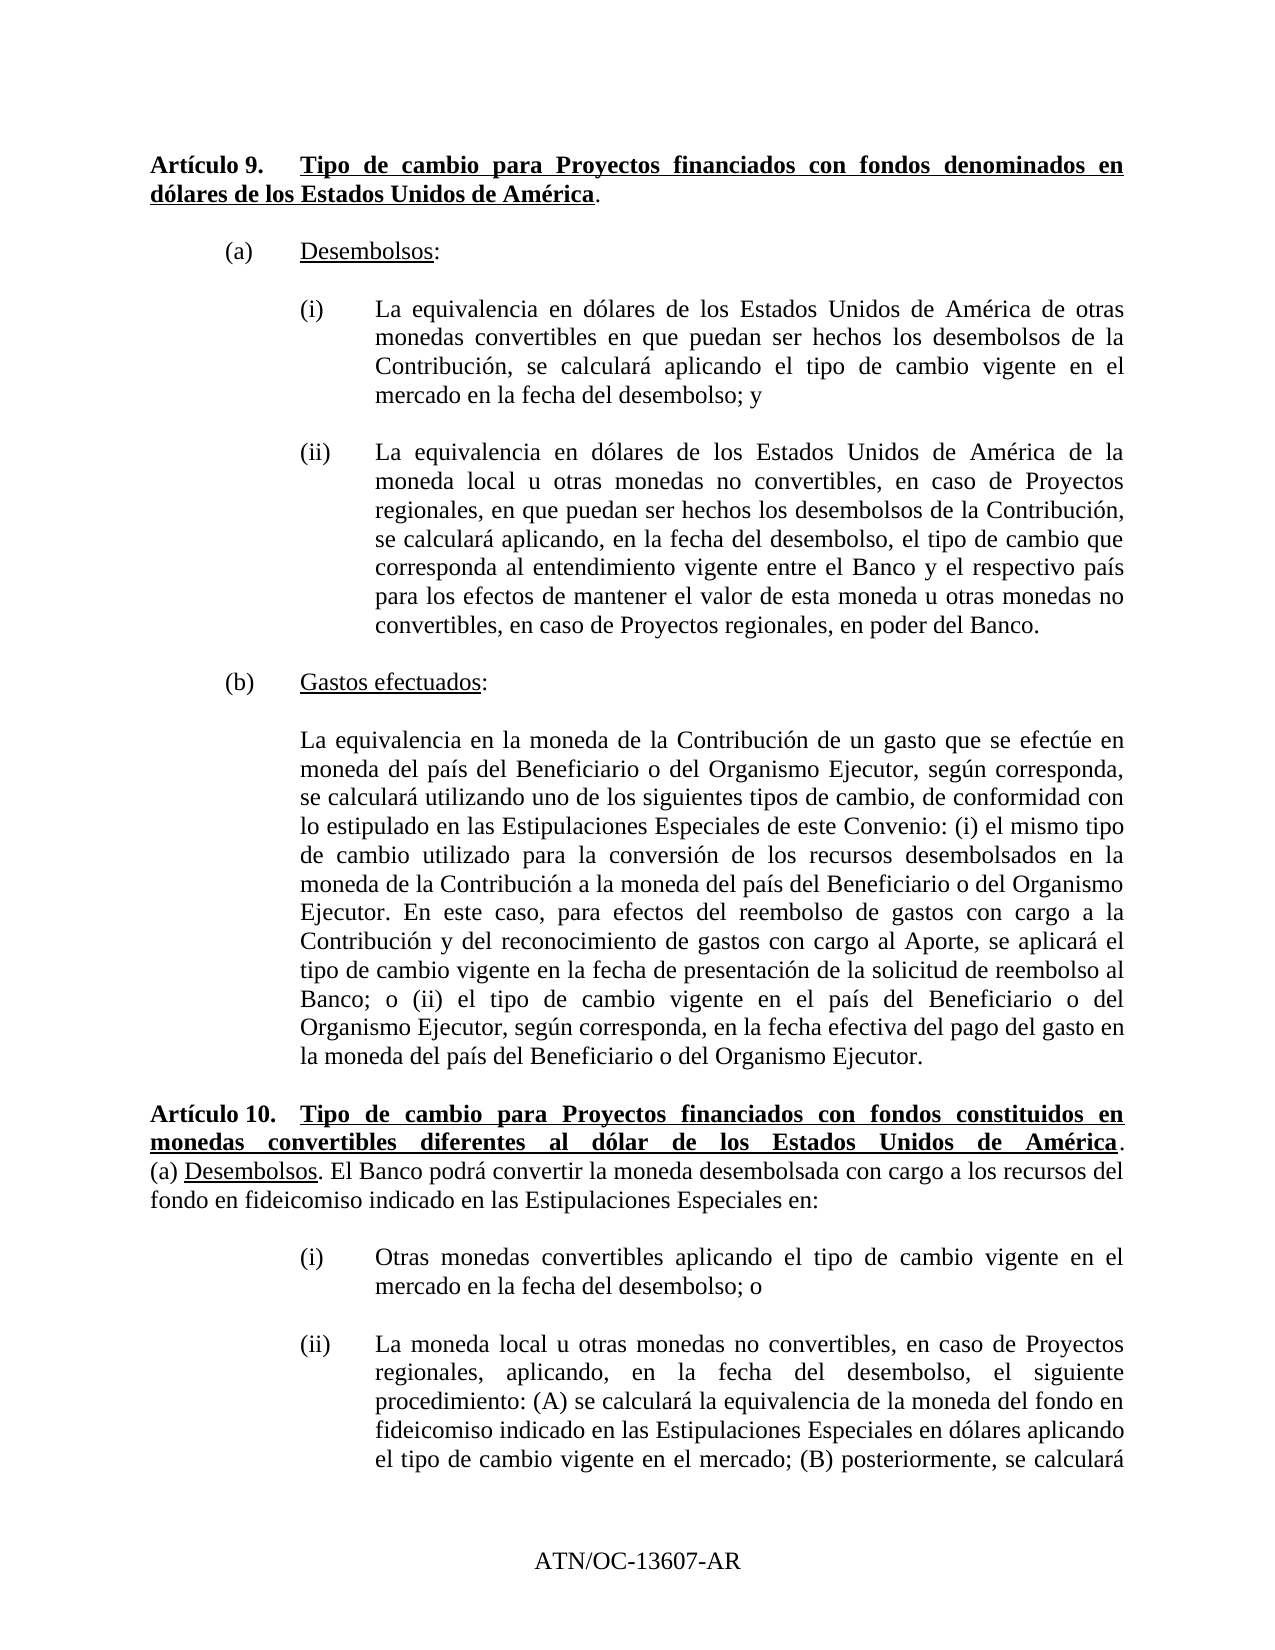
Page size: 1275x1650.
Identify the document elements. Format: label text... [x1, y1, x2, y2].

text (ii) La equivalencia en dólares de los Estados Unidos de América de la moneda local u otras monedas no convertibles, en caso de Proyectos regionales, en que puedan ser hechos los desembolsos de la Contribución, se calculará aplicando, en la fecha del desembolso, el tipo de cambio que corresponda al entendimiento vigente entre el Banco y el respectivo país para los efectos de mantener el valor de esta moneda u otras monedas no convertibles, en caso de Proyectos regionales, en poder del Banco. [300, 437, 1125, 639]
text Artículo 9. Tipo de cambio para Proyectos financiados con fondos denominados en dólares de los Estados Unidos de América. [150, 150, 1125, 207]
text La equivalencia en la moneda de la Contribución de un gasto que se efectúe en moneda del país del Beneficiario o del Organismo Ejecutor, según corresponda, se calculará utilizando uno de los siguientes tipos de cambio, de conformidad con lo estipulado en las Estipulaciones Especiales de este Convenio: (i) el mismo tipo de cambio utilizado para la conversión de los recursos desembolsados en la moneda de la Contribución a la moneda del país del Beneficiario o del Organismo Ejecutor. En este caso, para efectos del reembolso de gastos con cargo a la Contribución y del reconocimiento de gastos con cargo al Aporte, se aplicará el tipo de cambio vigente en la fecha de presentación de la solicitud de reembolso al Banco; o (ii) el tipo de cambio vigente en el país del Beneficiario o del Organismo Ejecutor, según corresponda, en la fecha efectiva del pago del gasto en la moneda del país del Beneficiario o del Organismo Ejecutor. [300, 725, 1125, 1070]
text (i) Otras monedas convertibles aplicando el tipo de cambio vigente en el mercado en la fecha del desembolso; o [300, 1242, 1125, 1300]
text (a) Desembolsos: [150, 236, 1125, 265]
text Artículo 10. Tipo de cambio para Proyectos financiados con fondos constituidos en monedas convertibles diferentes al dólar de los Estados Unidos de América. (a) Desembolsos. El Banco podrá convertir la moneda desembolsada con cargo a los recursos del fondo en fideicomiso indicado en las Estipulaciones Especiales en: [150, 1099, 1125, 1214]
text (b) Gastos efectuados: [225, 667, 1125, 696]
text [300, 1329, 1125, 1472]
text (i) La equivalencia en dólares de los Estados Unidos de América de otras monedas convertibles en que puedan ser hechos los desembolsos de la Contribución, se calculará aplicando el tipo de cambio vigente en el mercado en la fecha del desembolso; y [300, 294, 1125, 409]
